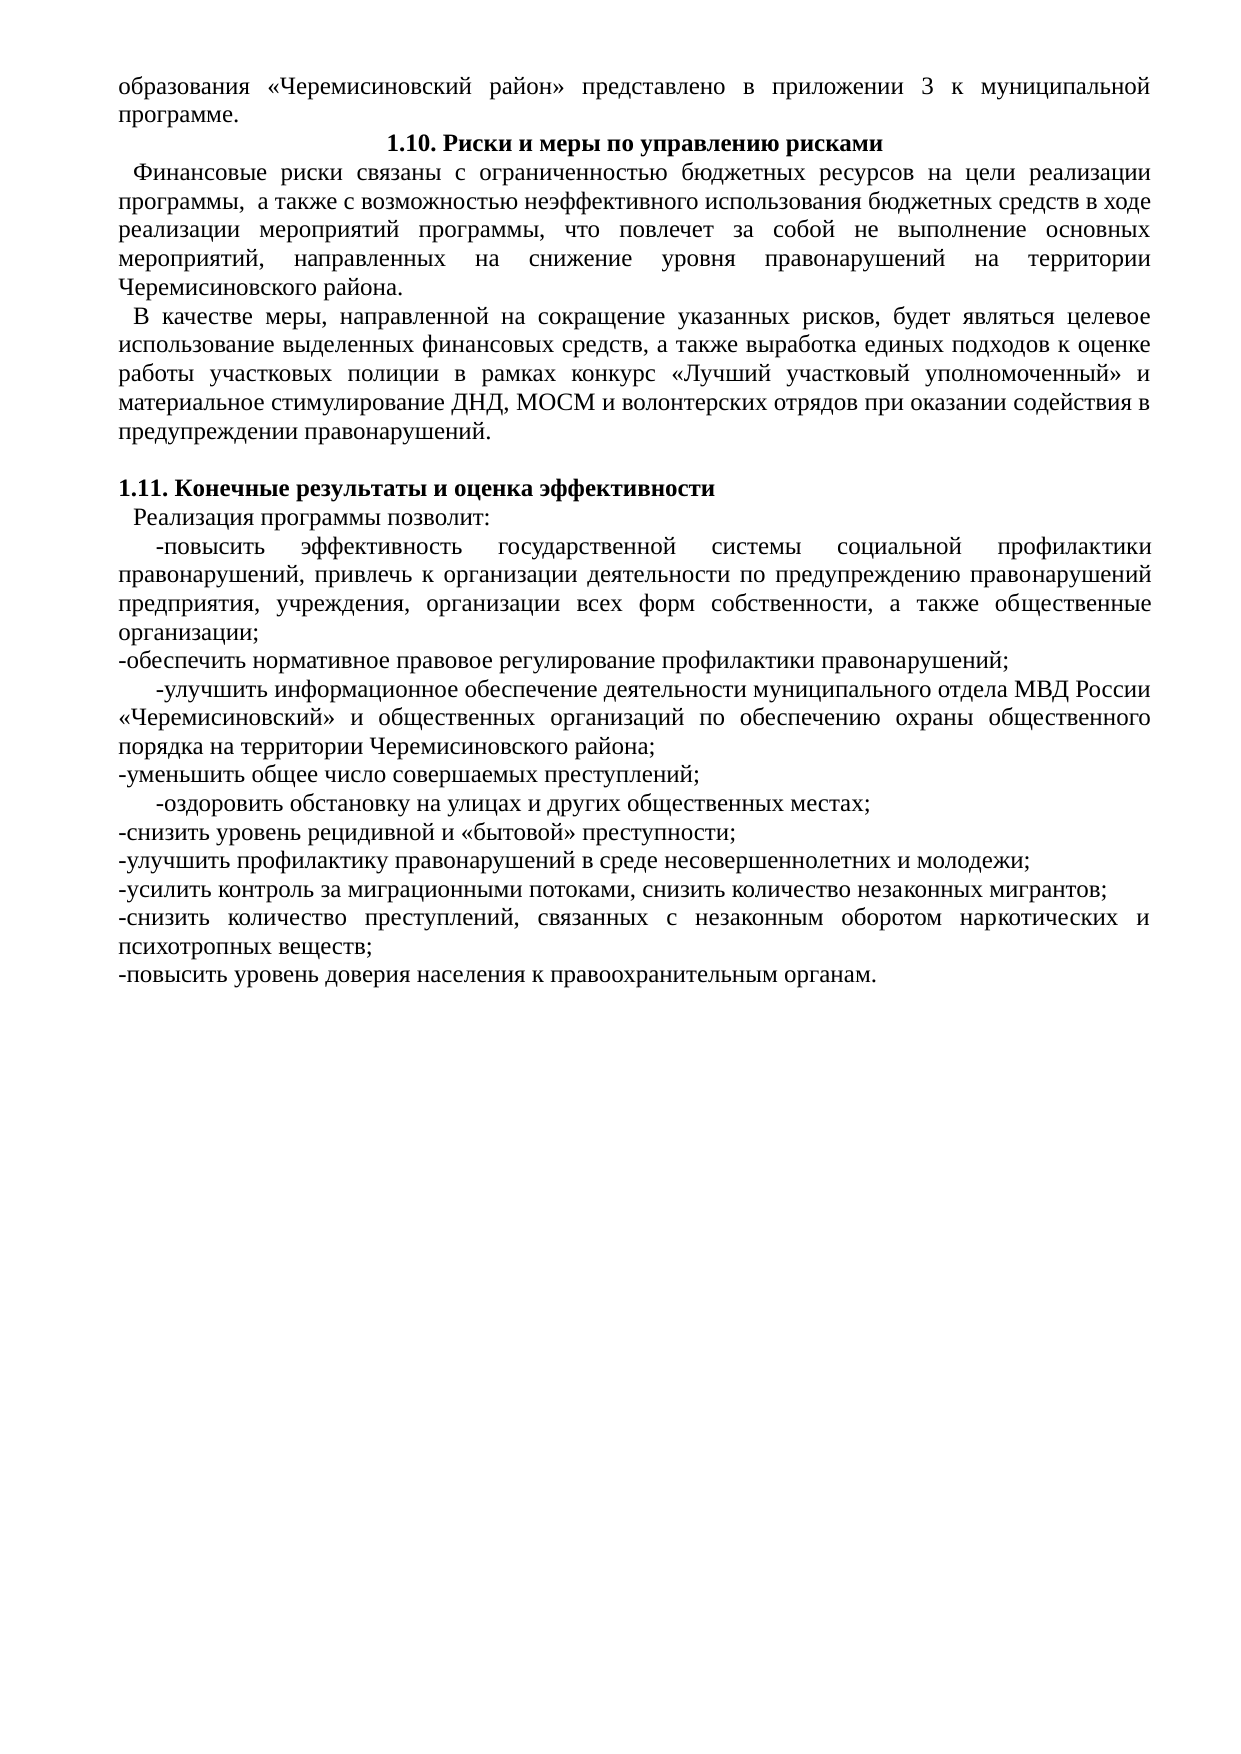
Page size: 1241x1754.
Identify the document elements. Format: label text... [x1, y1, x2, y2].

text -повысить уровень доверия населения к правоохранительным органам. [118, 960, 1151, 988]
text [118, 71, 1152, 128]
text -оздоровить обстановку на улицах и других общественных местах; [118, 788, 1152, 817]
text -усилить контроль за миграционными потоками, снизить количество незаконных мигрантов; [118, 874, 1149, 903]
text 1.10. Риски и меры по управлению рисками [118, 128, 1152, 157]
text -повысить эффективность государственной системы социальной профилактики правонарушений, привлечь к организации деятельности по предупреждению правонарушений предприятия, учреждения, организации всех форм собственности, а также общественные организации; [118, 531, 1152, 646]
text -снизить количество преступлений, связанных с незаконным оборотом наркотических и психотропных веществ; [118, 903, 1149, 960]
list 1.11. Конечные результаты и оценка эффективности [118, 473, 1152, 502]
text -уменьшить общее число совершаемых преступлений; [118, 760, 1152, 788]
text Реализация программы позволит: [118, 502, 1152, 531]
text -улучшить профилактику правонарушений в среде несовершеннолетних и молодежи; [118, 846, 1150, 874]
text -улучшить информационное обеспечение деятельности муниципального отдела МВД России «Черемисиновский» и общественных организаций по обеспечению охраны общественного порядка на территории Черемисиновского района; [118, 674, 1152, 760]
text -снизить уровень рецидивной и «бытовой» преступности; [118, 817, 1152, 846]
text -обеспечить нормативное правовое регулирование профилактики правонарушений; [118, 646, 1150, 674]
text В качестве меры, направленной на сокращение указанных рисков, будет являться целевое использование выделенных финансовых средств, а также выработка единых подходов к оценке работы участковых полиции в рамках конкурс «Лучший участковый уполномоченный» и материальное стимулирование ДНД, МОСМ и волонтерских отрядов при оказании содействия в предупреждении правонарушений. [118, 301, 1152, 444]
text Финансовые риски связаны с ограниченностью бюджетных ресурсов на цели реализации программы, а также с возможностью неэффективного использования бюджетных средств в ходе реализации мероприятий программы, что повлечет за собой не выполнение основных мероприятий, направленных на снижение уровня правонарушений на территории Черемисиновского района. [118, 157, 1152, 301]
